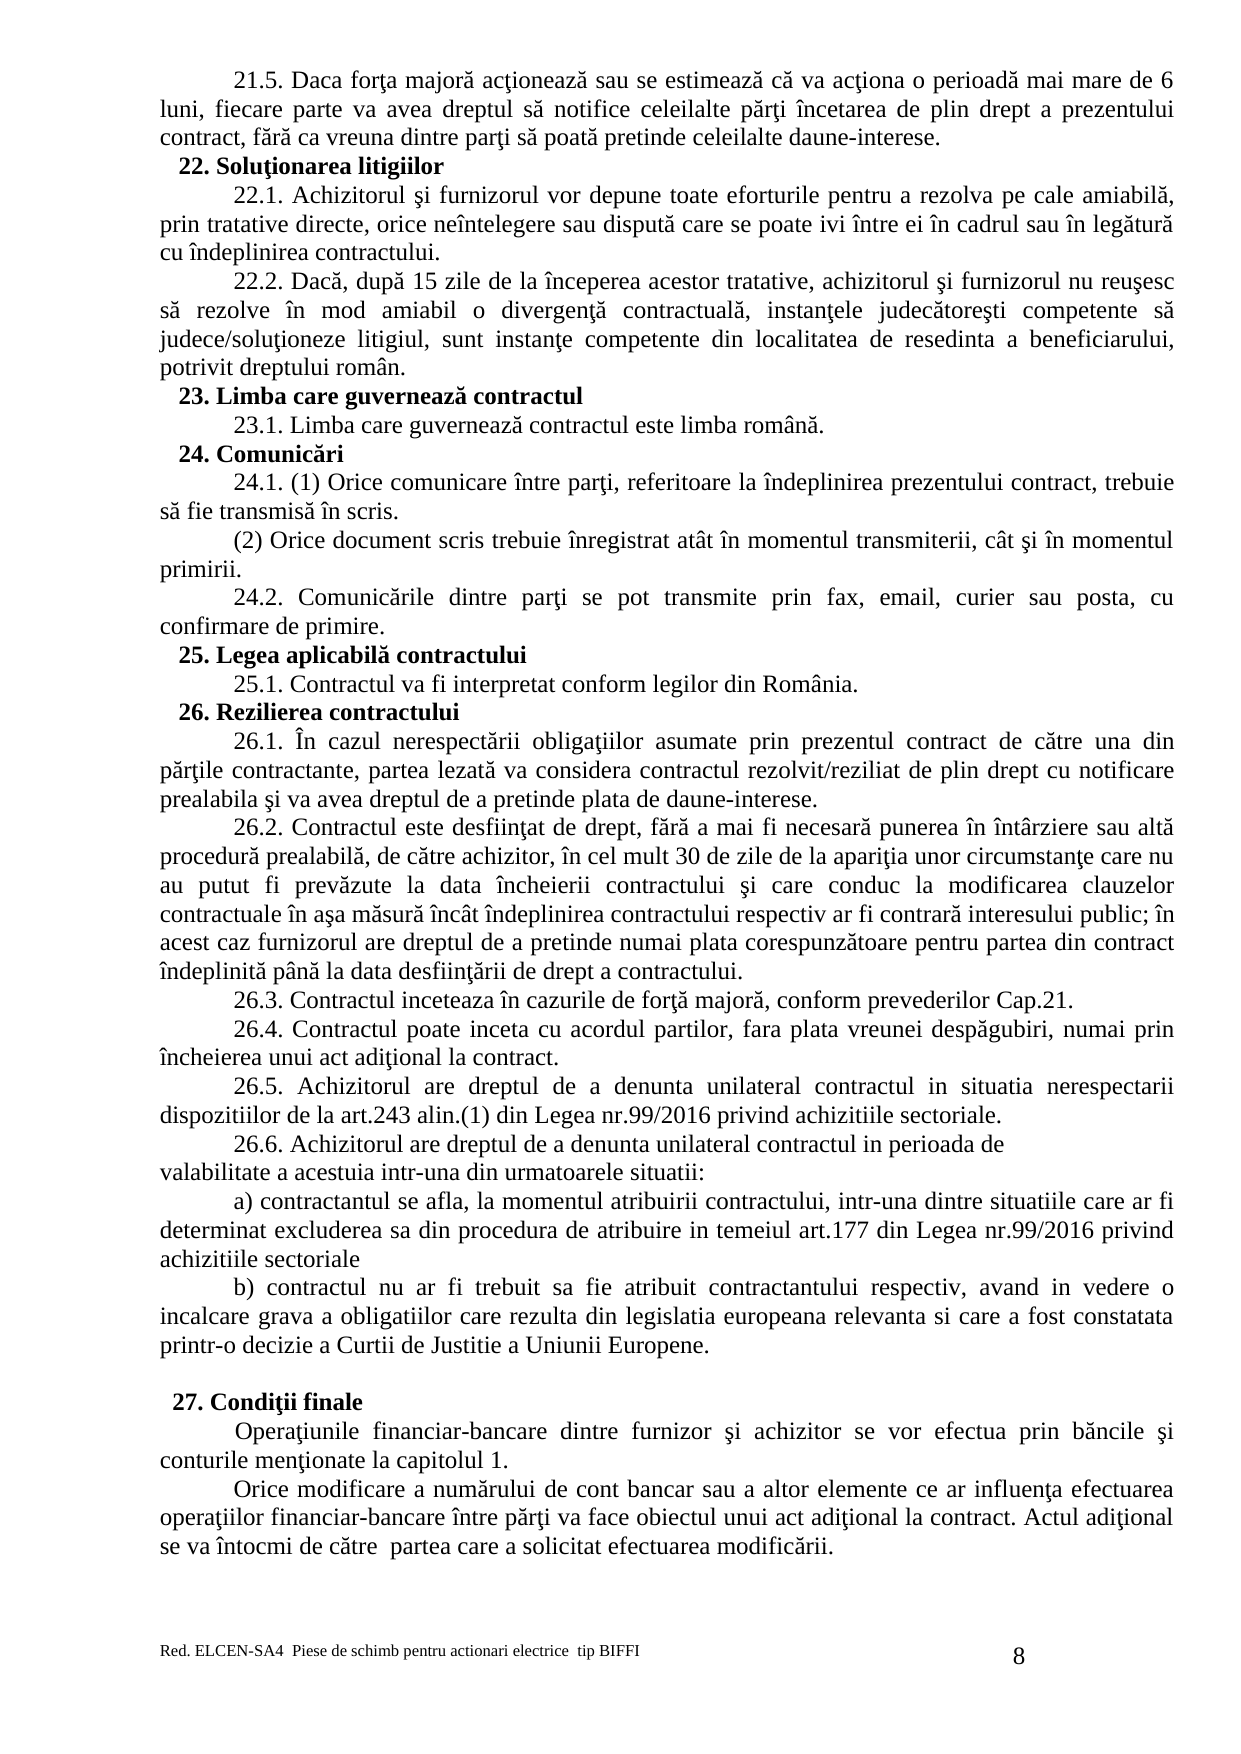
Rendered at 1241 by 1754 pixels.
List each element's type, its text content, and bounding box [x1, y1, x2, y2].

text 26.2. Contractul este desfiinţat de drept, fără a mai fi necesară punerea în întârziere sau altă procedură prealabilă, de către achizitor, în cel mult 30 de zile de la apariţia unor circumstanţe care nu au putut fi prevăzute la data încheierii contractului şi care conduc la modificarea clauzelor contractuale în aşa măsură încât îndeplinirea contractului respectiv ar fi contrară interesului public; în acest caz furnizorul are dreptul de a pretinde numai plata corespunzătoare pentru partea din contract îndeplinită până la data desfiinţării de drept a contractului. [159, 812, 1175, 985]
text 25.1. Contractul va fi interpretat conform legilor din România. [159, 669, 1175, 697]
text Operaţiunile financiar-bancare dintre furnizor şi achizitor se vor efectua prin băncile şi conturile menţionate la capitolul 1. [159, 1416, 1175, 1474]
text 26.4. Contractul poate inceta cu acordul partilor, fara plata vreunei despăgubiri, numai prin încheierea unui act adiţional la contract. [159, 1014, 1175, 1071]
text 24. Comunicări [159, 439, 1175, 467]
text (2) Orice document scris trebuie înregistrat atât în momentul transmiterii, cât şi în momentul primirii. [159, 525, 1175, 582]
text 26. Rezilierea contractului [159, 697, 1175, 726]
text 22.1. Achizitorul şi furnizorul vor depune toate eforturile pentru a rezolva pe cale amiabilă, prin tratative directe, orice neîntelegere sau dispută care se poate ivi între ei în cadrul sau în legătură cu îndeplinirea contractului. [159, 180, 1175, 266]
text 24.1. (1) Orice comunicare între parţi, referitoare la îndeplinirea prezentului contract, trebuie să fie transmisă în scris. [159, 467, 1175, 525]
text 24.2. Comunicările dintre parţi se pot transmite prin fax, email, curier sau posta, cu confirmare de primire. [159, 582, 1175, 640]
text 22.2. Dacă, după 15 zile de la începerea acestor tratative, achizitorul şi furnizorul nu reuşesc să rezolve în mod amiabil o divergenţă contractuală, instanţele judecătoreşti competente să judece/soluţioneze litigiul, sunt instanţe competente din localitatea de resedinta a beneficiarului, potrivit dreptului român. [159, 266, 1175, 381]
text 26.1. În cazul nerespectării obligaţiilor asumate prin prezentul contract de către una din părţile contractante, partea lezată va considera contractul rezolvit/reziliat de plin drept cu notificare prealabila şi va avea dreptul de a pretinde plata de daune-interese. [159, 726, 1175, 812]
text valabilitate a acestuia intr-una din urmatoarele situatii: [159, 1157, 1175, 1186]
text 26.6. Achizitorul are dreptul de a denunta unilateral contractul in perioada de [159, 1129, 1175, 1157]
text 23.1. Limba care guvernează contractul este limba română. [159, 410, 1175, 439]
text 26.3. Contractul inceteaza în cazurile de forţă majoră, conform prevederilor Cap.21. [159, 985, 1175, 1014]
text 26.5. Achizitorul are dreptul de a denunta unilateral contractul in situatia nerespectarii dispozitiilor de la art.243 alin.(1) din Legea nr.99/2016 privind achizitiile sectoriale. [159, 1071, 1175, 1129]
text 21.5. Daca forţa majoră acţionează sau se estimează că va acţiona o perioadă mai mare de 6 luni, fiecare parte va avea dreptul să notifice celeilalte părţi încetarea de plin drept a prezentului contract, fără ca vreuna dintre parţi să poată pretinde celeilalte daune-interese. [159, 65, 1175, 151]
text 27. Condiţii finale [159, 1387, 1175, 1416]
text Orice modificare a numărului de cont bancar sau a altor elemente ce ar influenţa efectuarea operaţiilor financiar-bancare între părţi va face obiectul unui act adiţional la contract. Actul adiţional se va întocmi de către partea care a solicitat efectuarea modificării. [159, 1474, 1175, 1560]
text a) contractantul se afla, la momentul atribuirii contractului, intr-una dintre situatiile care ar fi determinat excluderea sa din procedura de atribuire in temeiul art.177 din Legea nr.99/2016 privind achizitiile sectoriale [159, 1186, 1175, 1272]
text b) contractul nu ar fi trebuit sa fie atribuit contractantului respectiv, avand in vedere o incalcare grava a obligatiilor care rezulta din legislatia europeana relevanta si care a fost constatata printr-o decizie a Curtii de Justitie a Uniunii Europene. [159, 1272, 1175, 1359]
text 23. Limba care guvernează contractul [159, 381, 1175, 410]
text 25. Legea aplicabilă contractului [159, 640, 1175, 669]
text 22. Soluţionarea litigiilor [159, 151, 1175, 180]
